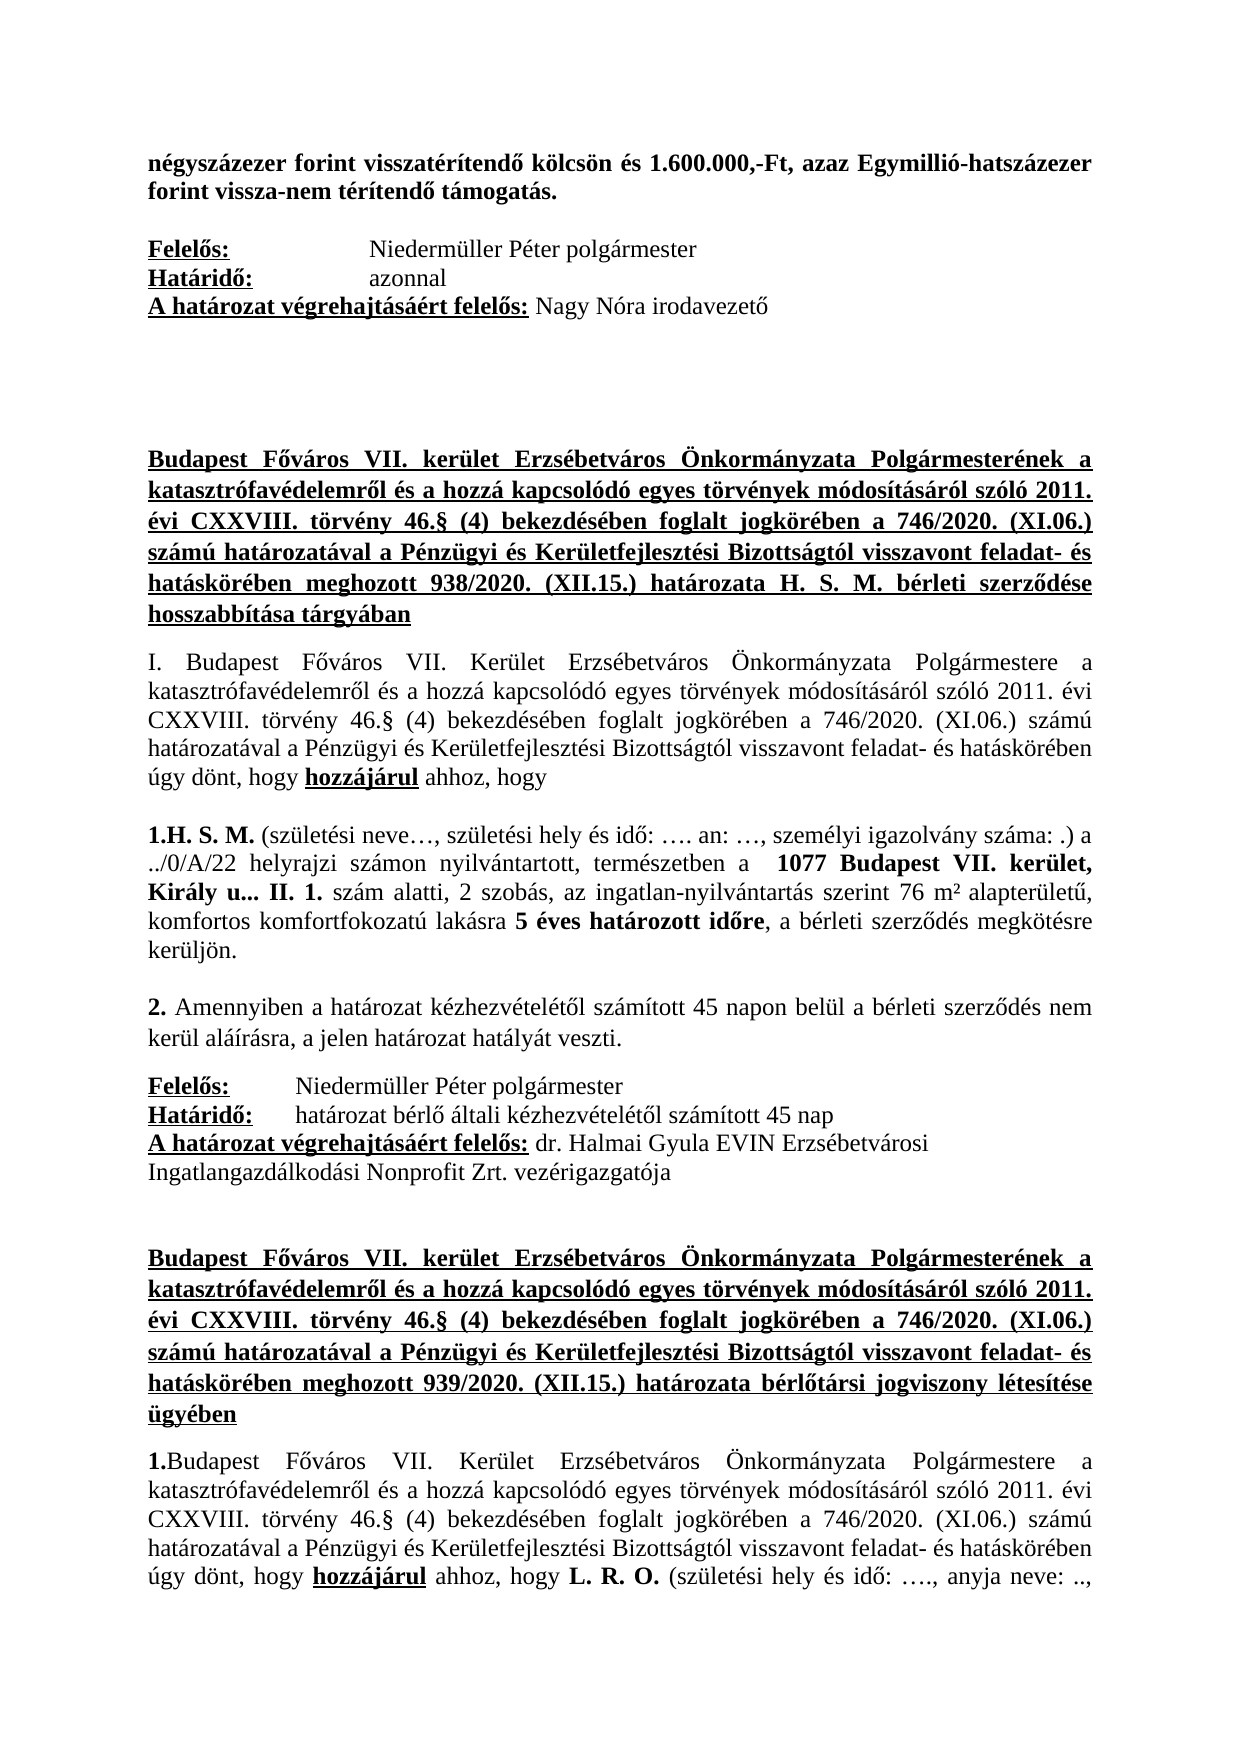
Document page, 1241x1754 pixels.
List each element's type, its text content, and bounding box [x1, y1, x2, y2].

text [148, 148, 1093, 205]
text Budapest Főváros VII. kerület Erzsébetváros Önkormányzata Polgármesterének a katasztrófavédelemről és a hozzá kapcsolódó egyes törvények módosításáról szóló 2011. évi CXXVIII. törvény 46.§ (4) bekezdésében foglalt jogkörében a 746/2020. (XI.06.) számú határozatával a Pénzügyi és Kerületfejlesztési Bizottságtól visszavont feladat- és hatáskörében meghozott 939/2020. (XII.15.) határozata bérlőtársi jogviszony létesítése ügyében [148, 1332, 1093, 1393]
text 2. Amennyiben a határozat kézhezvételétől számított 45 napon belül a bérleti szerződés nem kerül aláírásra, a jelen határozat hatályát veszti. [148, 992, 1093, 1052]
text Budapest Főváros VII. kerület Erzsébetváros Önkormányzata Polgármesterének a katasztrófavédelemről és a hozzá kapcsolódó egyes törvények módosításáról szóló 2011. évi CXXVIII. törvény 46.§ (4) bekezdésében foglalt jogkörében a 746/2020. (XI.06.) számú határozatával a Pénzügyi és Kerületfejlesztési Bizottságtól visszavont feladat- és hatáskörében meghozott 938/2020. (XII.15.) határozata H. S. M. bérleti szerződése hosszabbítása tárgyában [148, 471, 1093, 500]
text A határozat végrehajtásáért felelős: dr. Halmai Gyula EVIN Erzsébetvárosi Ingatlangazdálkodási Nonprofit Zrt. vezérigazgatója [148, 1128, 1093, 1186]
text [148, 1446, 1093, 1590]
text Budapest Főváros VII. kerület Erzsébetváros Önkormányzata Polgármesterének a katasztrófavédelemről és a hozzá kapcsolódó egyes törvények módosításáról szóló 2011. évi CXXVIII. törvény 46.§ (4) bekezdésében foglalt jogkörében a 746/2020. (XI.06.) számú határozatával a Pénzügyi és Kerületfejlesztési Bizottságtól visszavont feladat- és hatáskörében meghozott 938/2020. (XII.15.) határozata H. S. M. bérleti szerződése hosszabbítása tárgyában [148, 533, 1093, 628]
text Határidő: azonnal [148, 263, 1093, 291]
text 1.H. S. M. (születési neve…, születési hely és idő: …. an: …, személyi igazolvány száma: .) a ../0/A/22 helyrajzi számon nyilvántartott, természetben a 1077 Budapest VII. kerület, Király u... II. 1. szám alatti, 2 szobás, az ingatlan-nyilvántartás szerint 76 m² alapterületű, komfortos komfortfokozatú lakásra 5 éves határozott időre, a bérleti szerződés megkötésre kerüljön. [148, 820, 1093, 963]
text Határidő: határozat bérlő általi kézhezvételétől számított 45 nap [148, 1100, 1093, 1128]
text Budapest Főváros VII. kerület Erzsébetváros Önkormányzata Polgármesterének a katasztrófavédelemről és a hozzá kapcsolódó egyes törvények módosításáról szóló 2011. évi CXXVIII. törvény 46.§ (4) bekezdésében foglalt jogkörében a 746/2020. (XI.06.) számú határozatával a Pénzügyi és Kerületfejlesztési Bizottságtól visszavont feladat- és hatáskörében meghozott 939/2020. (XII.15.) határozata bérlőtársi jogviszony létesítése ügyében [148, 1394, 1093, 1427]
text Budapest Főváros VII. kerület Erzsébetváros Önkormányzata Polgármesterének a katasztrófavédelemről és a hozzá kapcsolódó egyes törvények módosításáról szóló 2011. évi CXXVIII. törvény 46.§ (4) bekezdésében foglalt jogkörében a 746/2020. (XI.06.) számú határozatával a Pénzügyi és Kerületfejlesztési Bizottságtól visszavont feladat- és hatáskörében meghozott 939/2020. (XII.15.) határozata bérlőtársi jogviszony létesítése ügyében [148, 1270, 1093, 1299]
text Budapest Főváros VII. kerület Erzsébetváros Önkormányzata Polgármesterének a katasztrófavédelemről és a hozzá kapcsolódó egyes törvények módosításáról szóló 2011. évi CXXVIII. törvény 46.§ (4) bekezdésében foglalt jogkörében a 746/2020. (XI.06.) számú határozatával a Pénzügyi és Kerületfejlesztési Bizottságtól visszavont feladat- és hatáskörében meghozott 939/2020. (XII.15.) határozata bérlőtársi jogviszony létesítése ügyében [148, 1301, 1093, 1331]
text A határozat végrehajtásáért felelős: Nagy Nóra irodavezető [148, 291, 1093, 320]
text Felelős: Niedermüller Péter polgármester [148, 234, 1093, 263]
text Budapest Főváros VII. kerület Erzsébetváros Önkormányzata Polgármesterének a katasztrófavédelemről és a hozzá kapcsolódó egyes törvények módosításáról szóló 2011. évi CXXVIII. törvény 46.§ (4) bekezdésében foglalt jogkörében a 746/2020. (XI.06.) számú határozatával a Pénzügyi és Kerületfejlesztési Bizottságtól visszavont feladat- és hatáskörében meghozott 938/2020. (XII.15.) határozata H. S. M. bérleti szerződése hosszabbítása tárgyában [148, 502, 1093, 531]
text I. Budapest Főváros VII. Kerület Erzsébetváros Önkormányzata Polgármestere a katasztrófavédelemről és a hozzá kapcsolódó egyes törvények módosításáról szóló 2011. évi CXXVIII. törvény 46.§ (4) bekezdésében foglalt jogkörében a 746/2020. (XI.06.) számú határozatával a Pénzügyi és Kerületfejlesztési Bizottságtól visszavont feladat- és hatáskörében úgy dönt, hogy hozzájárul ahhoz, hogy [148, 647, 1093, 791]
text Felelős: Niedermüller Péter polgármester [148, 1071, 1093, 1100]
